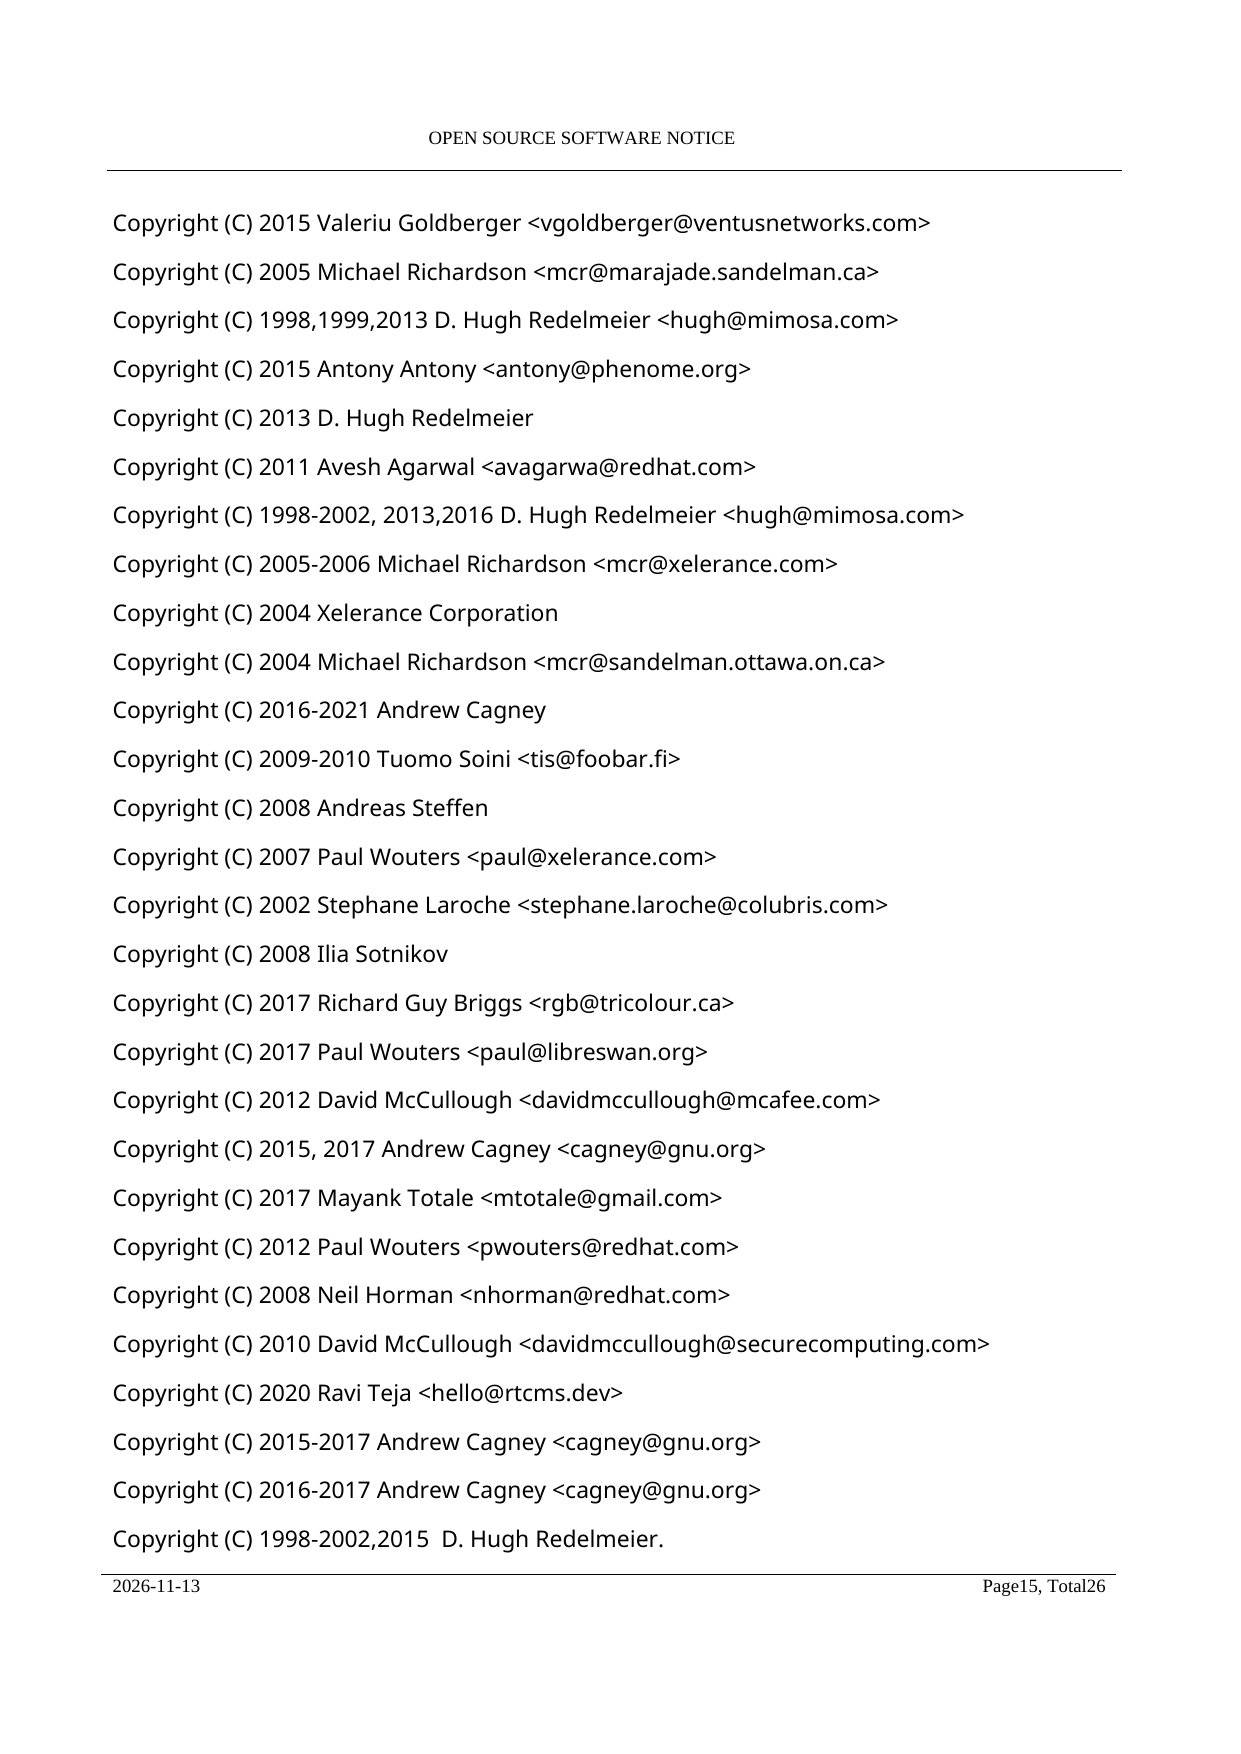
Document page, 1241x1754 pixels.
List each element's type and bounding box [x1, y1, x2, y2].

text [112, 206, 1128, 1555]
